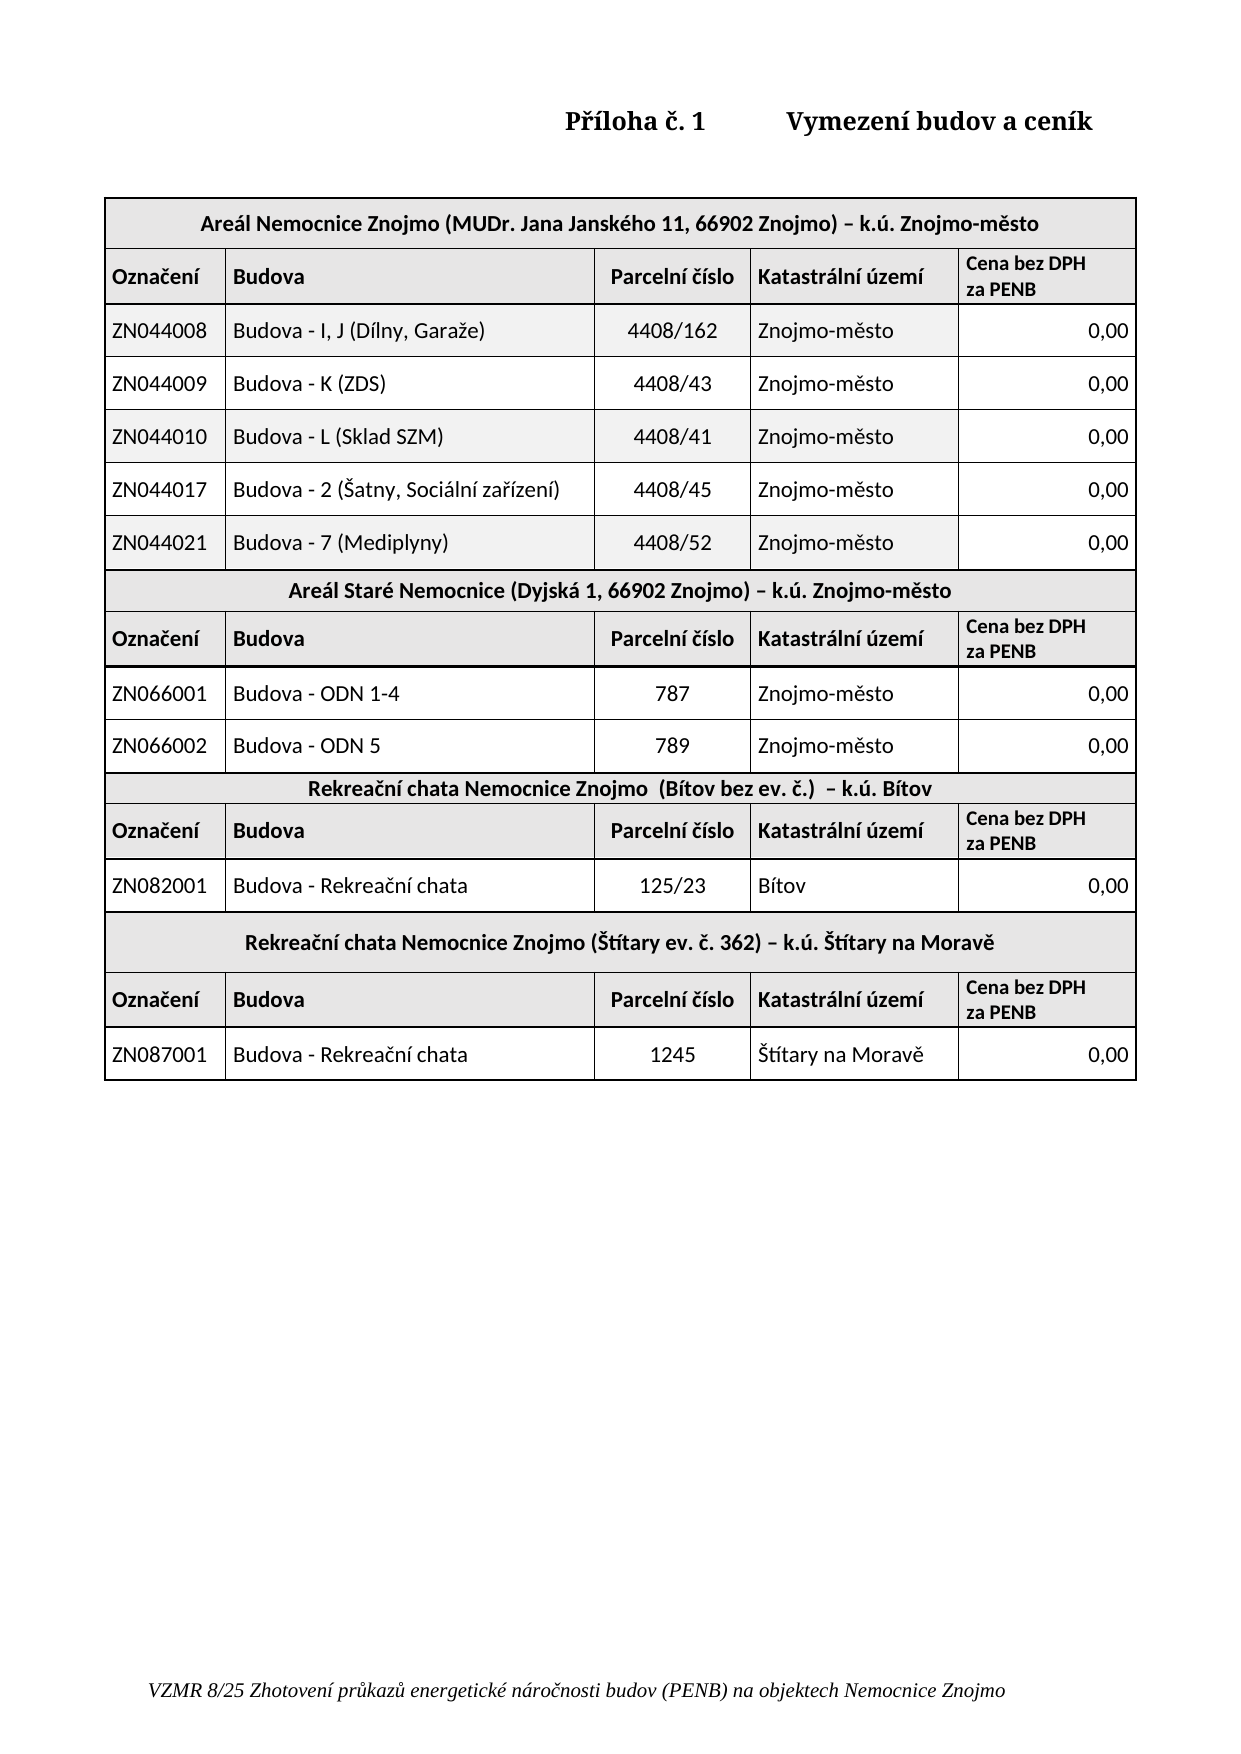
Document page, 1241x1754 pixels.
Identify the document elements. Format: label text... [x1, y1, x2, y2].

table_cell Bítov [751, 860, 958, 911]
table_cell Budova - K (ZDS) [226, 357, 594, 409]
table_cell ZN066002 [106, 720, 225, 772]
table_cell Cena bez DPH za PENB [959, 249, 1135, 303]
table_cell ZN044009 [106, 357, 225, 409]
table_cell Budova - Rekreační chata [226, 860, 594, 911]
table_cell Znojmo-město [751, 516, 958, 568]
table_cell Budova - L (Sklad SZM) [226, 410, 594, 462]
table_cell 4408/43 [595, 357, 750, 409]
table_cell Budova - Rekreační chata [226, 1028, 594, 1079]
table_cell Znojmo-město [751, 305, 958, 356]
table_cell Rekreační chata Nemocnice Znojmo (Bítov bez ev. č.) – k.ú. Bítov [106, 774, 1135, 803]
table_cell 0,00 [959, 516, 1135, 568]
table_cell 1245 [595, 1028, 750, 1079]
table_cell Budova [226, 249, 594, 303]
table_cell Parcelní číslo [595, 612, 750, 665]
table_cell Budova [226, 804, 594, 857]
table_cell Znojmo-město [751, 463, 958, 515]
table_cell 0,00 [959, 860, 1135, 911]
table_cell 125/23 [595, 860, 750, 911]
table_cell Štítary na Moravě [751, 1028, 958, 1079]
table_cell Cena bez DPH za PENB [959, 612, 1135, 665]
table_cell 4408/162 [595, 305, 750, 356]
table_cell ZN066001 [106, 668, 225, 718]
table_cell 787 [595, 668, 750, 718]
table_cell Katastrální území [751, 612, 958, 665]
table_cell Katastrální území [751, 973, 958, 1026]
table_cell Znojmo-město [751, 668, 958, 718]
table_cell Rekreační chata Nemocnice Znojmo (Štítary ev. č. 362) – k.ú. Štítary na Moravě [106, 913, 1135, 972]
table_cell ZN044008 [106, 305, 225, 356]
text Příloha č. 1 Vymezení budov a ceník [148, 103, 1093, 137]
table_cell 4408/52 [595, 516, 750, 568]
table_cell Cena bez DPH za PENB [959, 804, 1135, 857]
table_cell 0,00 [959, 720, 1135, 772]
table_cell ZN044021 [106, 516, 225, 568]
table_cell Katastrální území [751, 249, 958, 303]
table_cell Parcelní číslo [595, 973, 750, 1026]
table_cell Budova - 7 (Mediplyny) [226, 516, 594, 568]
table_cell 4408/41 [595, 410, 750, 462]
table_cell 0,00 [959, 357, 1135, 409]
table_cell Znojmo-město [751, 410, 958, 462]
table_cell Katastrální území [751, 804, 958, 857]
table_cell ZN087001 [106, 1028, 225, 1079]
table_cell ZN044010 [106, 410, 225, 462]
table_cell Budova [226, 973, 594, 1026]
table_cell 789 [595, 720, 750, 772]
table_cell Znojmo-město [751, 357, 958, 409]
table_cell Znojmo-město [751, 720, 958, 772]
table_cell ZN082001 [106, 860, 225, 911]
table_cell Parcelní číslo [595, 804, 750, 857]
table_cell 0,00 [959, 463, 1135, 515]
table_cell 0,00 [959, 305, 1135, 356]
table_header Areál Nemocnice Znojmo (MUDr. Jana Janského 11, 66902 Znojmo) – k.ú. Znojmo-město [106, 199, 1135, 248]
table_cell 4408/45 [595, 463, 750, 515]
table_cell 0,00 [959, 410, 1135, 462]
table_cell Označení [106, 612, 225, 665]
table_cell Označení [106, 804, 225, 857]
table_cell Areál Staré Nemocnice (Dyjská 1, 66902 Znojmo) – k.ú. Znojmo-město [106, 571, 1135, 611]
table_cell Cena bez DPH za PENB [959, 973, 1135, 1026]
table_cell Označení [106, 249, 225, 303]
table_cell 0,00 [959, 1028, 1135, 1079]
table_cell Označení [106, 973, 225, 1026]
table_cell Budova - 2 (Šatny, Sociální zařízení) [226, 463, 594, 515]
table_cell ZN044017 [106, 463, 225, 515]
table_cell Budova [226, 612, 594, 665]
table_cell Budova - ODN 5 [226, 720, 594, 772]
table_cell Parcelní číslo [595, 249, 750, 303]
table_cell Budova - ODN 1-4 [226, 668, 594, 718]
table_cell Budova - I, J (Dílny, Garaže) [226, 305, 594, 356]
table_cell 0,00 [959, 668, 1135, 718]
